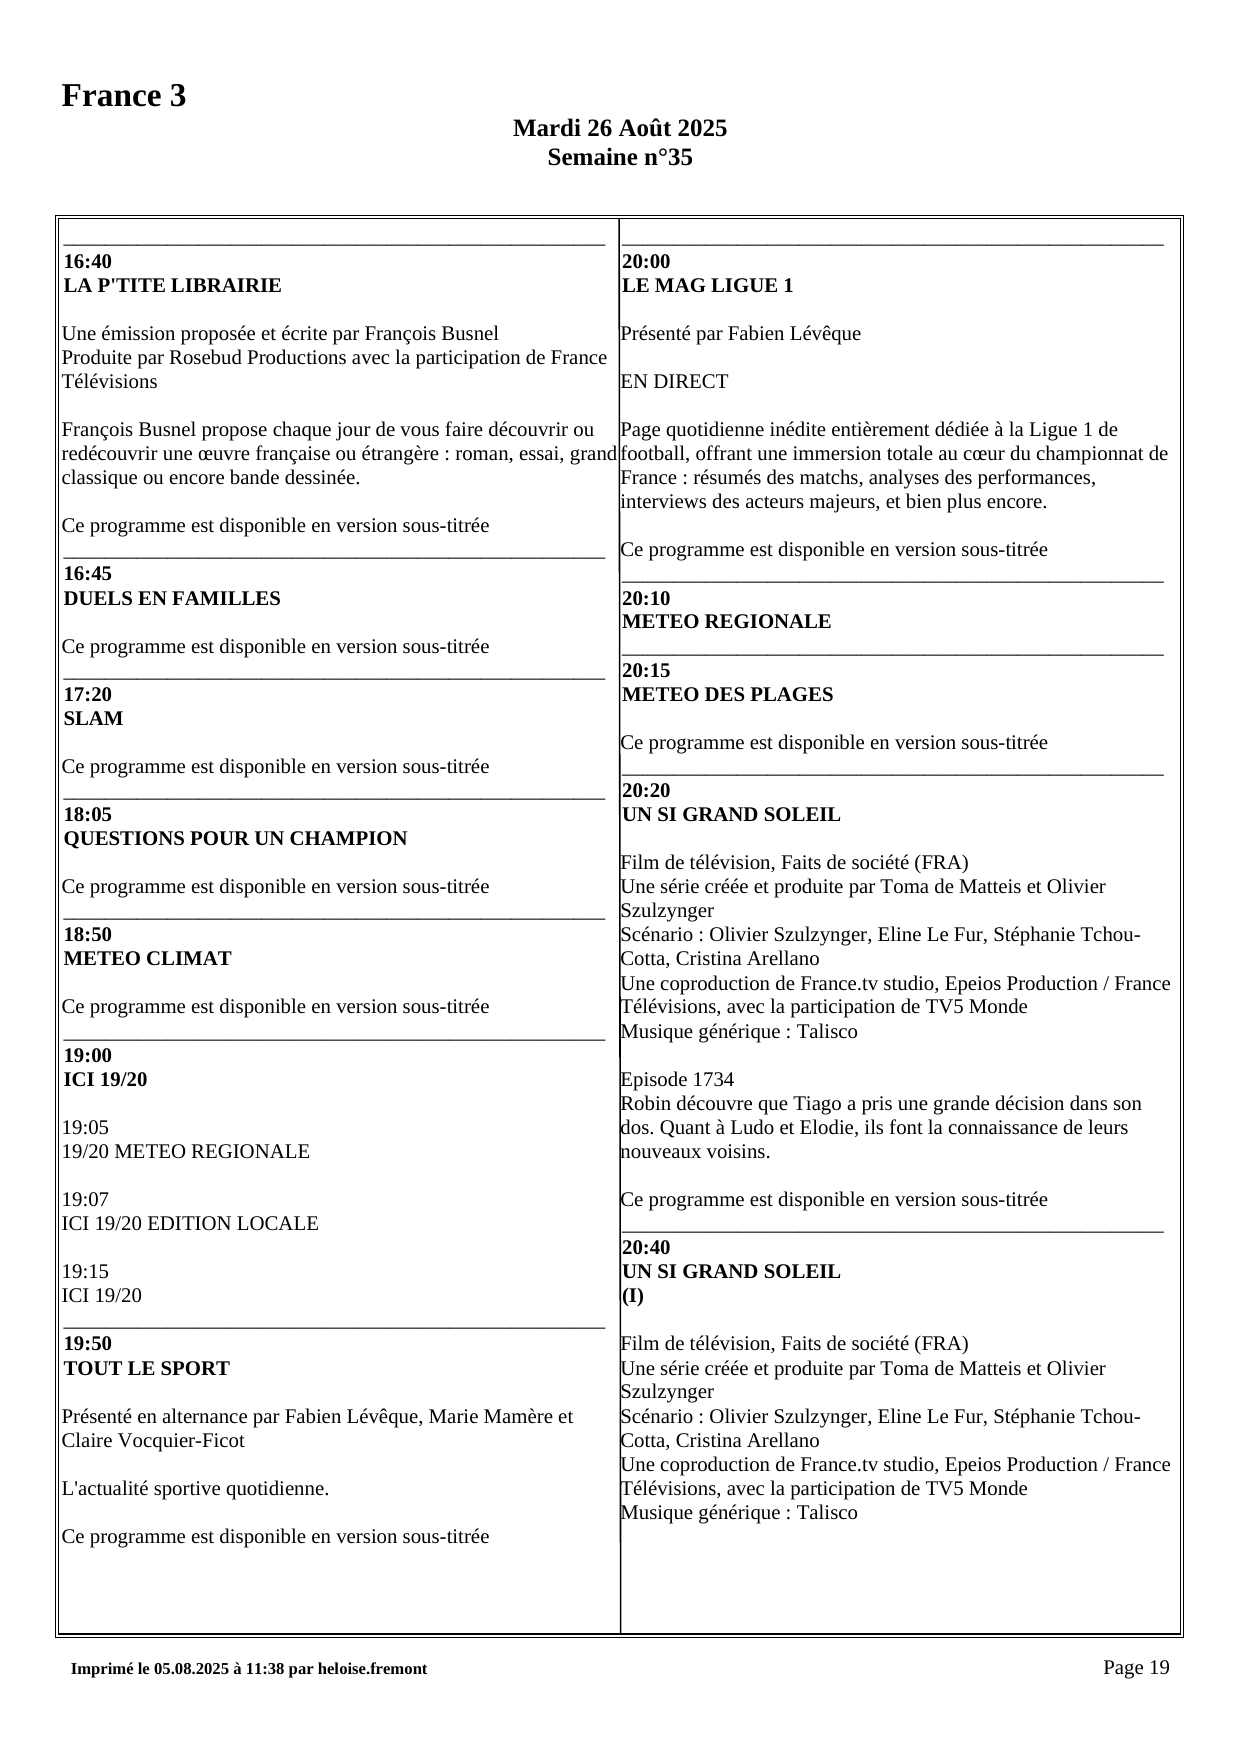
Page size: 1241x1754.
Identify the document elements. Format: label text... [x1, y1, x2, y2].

text QUESTIONS POUR UN CHAMPION [63, 826, 620, 850]
text METEO DES PLAGES [622, 682, 1179, 706]
text ____________________________________________________ [622, 633, 1179, 658]
text 17:20 [63, 682, 620, 706]
text ____________________________________________________ [622, 561, 1179, 585]
text Ce programme est disponible en version sous-titrée [61, 1524, 620, 1548]
text 19:50 [63, 1331, 620, 1355]
text SLAM [63, 706, 620, 730]
text ____________________________________________________ [622, 1211, 1179, 1235]
text ____________________________________________________ [622, 754, 1179, 778]
text 20:15 [622, 658, 1179, 682]
text METEO CLIMAT [63, 946, 620, 970]
text ICI 19/20 [63, 1067, 620, 1091]
text 16:40 [63, 248, 620, 273]
text ____________________________________________________ [63, 898, 620, 922]
text Ce programme est disponible en version sous-titrée [620, 1187, 1179, 1211]
text TOUT LE SPORT [63, 1355, 620, 1379]
text Ce programme est disponible en version sous-titrée [61, 754, 620, 778]
text UN SI GRAND SOLEIL [622, 1259, 1179, 1283]
text ____________________________________________________ [63, 537, 620, 561]
text 19:00 [63, 1043, 620, 1067]
text 20:10 [622, 585, 1179, 609]
text (I) [622, 1283, 1179, 1307]
text UN SI GRAND SOLEIL [622, 802, 1179, 826]
text 20:20 [622, 778, 1179, 802]
text 18:05 [63, 802, 620, 826]
text LE MAG LIGUE 1 [622, 273, 1179, 297]
text Ce programme est disponible en version sous-titrée [61, 633, 620, 658]
text Ce programme est disponible en version sous-titrée [61, 513, 620, 537]
text 20:00 [622, 248, 1179, 273]
text Ce programme est disponible en version sous-titrée [620, 537, 1179, 561]
text Présenté par Fabien Lévêque EN DIRECT Page quotidienne inédite entièrement dédiée à la Ligue 1 de football, offrant une immersion totale au cœur du championnat de France : résumés des matchs, analyses des performances, interviews des acteurs majeurs, et bien plus encore. [620, 297, 1179, 513]
text 16:45 [63, 561, 620, 585]
text Une émission proposée et écrite par François Busnel Produite par Rosebud Productions avec la participation de France Télévisions François Busnel propose chaque jour de vous faire découvrir ou redécouvrir une œuvre française ou étrangère : roman, essai, grand classique ou encore bande dessinée. [61, 297, 620, 489]
text LA P'TITE LIBRAIRIE [63, 273, 620, 297]
text ____________________________________________________ [63, 1307, 620, 1331]
text Ce programme est disponible en version sous-titrée [61, 874, 620, 898]
text 19:05 19/20 METEO REGIONALE 19:07 ICI 19/20 EDITION LOCALE 19:15 ICI 19/20 [61, 1091, 620, 1307]
text DUELS EN FAMILLES [63, 585, 620, 609]
text Ce programme est disponible en version sous-titrée [61, 994, 620, 1018]
text METEO REGIONALE [622, 609, 1179, 633]
text 18:50 [63, 922, 620, 946]
text ____________________________________________________ [63, 1018, 620, 1043]
text ____________________________________________________ [63, 658, 620, 682]
text ____________________________________________________ [63, 224, 620, 248]
text Ce programme est disponible en version sous-titrée [620, 730, 1179, 754]
text Film de télévision, Faits de société (FRA) Une série créée et produite par Toma de Matteis et Olivier Szulzynger Scénario : Olivier Szulzynger, Eline Le Fur, Stéphanie Tchou-Cotta, Cristina Arellano Une coproduction de France.tv studio, Epeios Production / France Télévisions, avec la participation de TV5 Monde Musique générique : Talisco [620, 1307, 1179, 1572]
text Film de télévision, Faits de société (FRA) Une série créée et produite par Toma de Matteis et Olivier Szulzynger Scénario : Olivier Szulzynger, Eline Le Fur, Stéphanie Tchou-Cotta, Cristina Arellano Une coproduction de France.tv studio, Epeios Production / France Télévisions, avec la participation de TV5 Monde Musique générique : Talisco Episode 1734 Robin découvre que Tiago a pris une grande décision dans son dos. Quant à Ludo et Elodie, ils font la connaissance de leurs nouveaux voisins. [620, 826, 1179, 1163]
text 20:40 [622, 1235, 1179, 1259]
text ____________________________________________________ [63, 778, 620, 802]
text Présenté en alternance par Fabien Lévêque, Marie Mamère et Claire Vocquier-Ficot L'actualité sportive quotidienne. [61, 1379, 620, 1500]
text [622, 224, 1179, 248]
